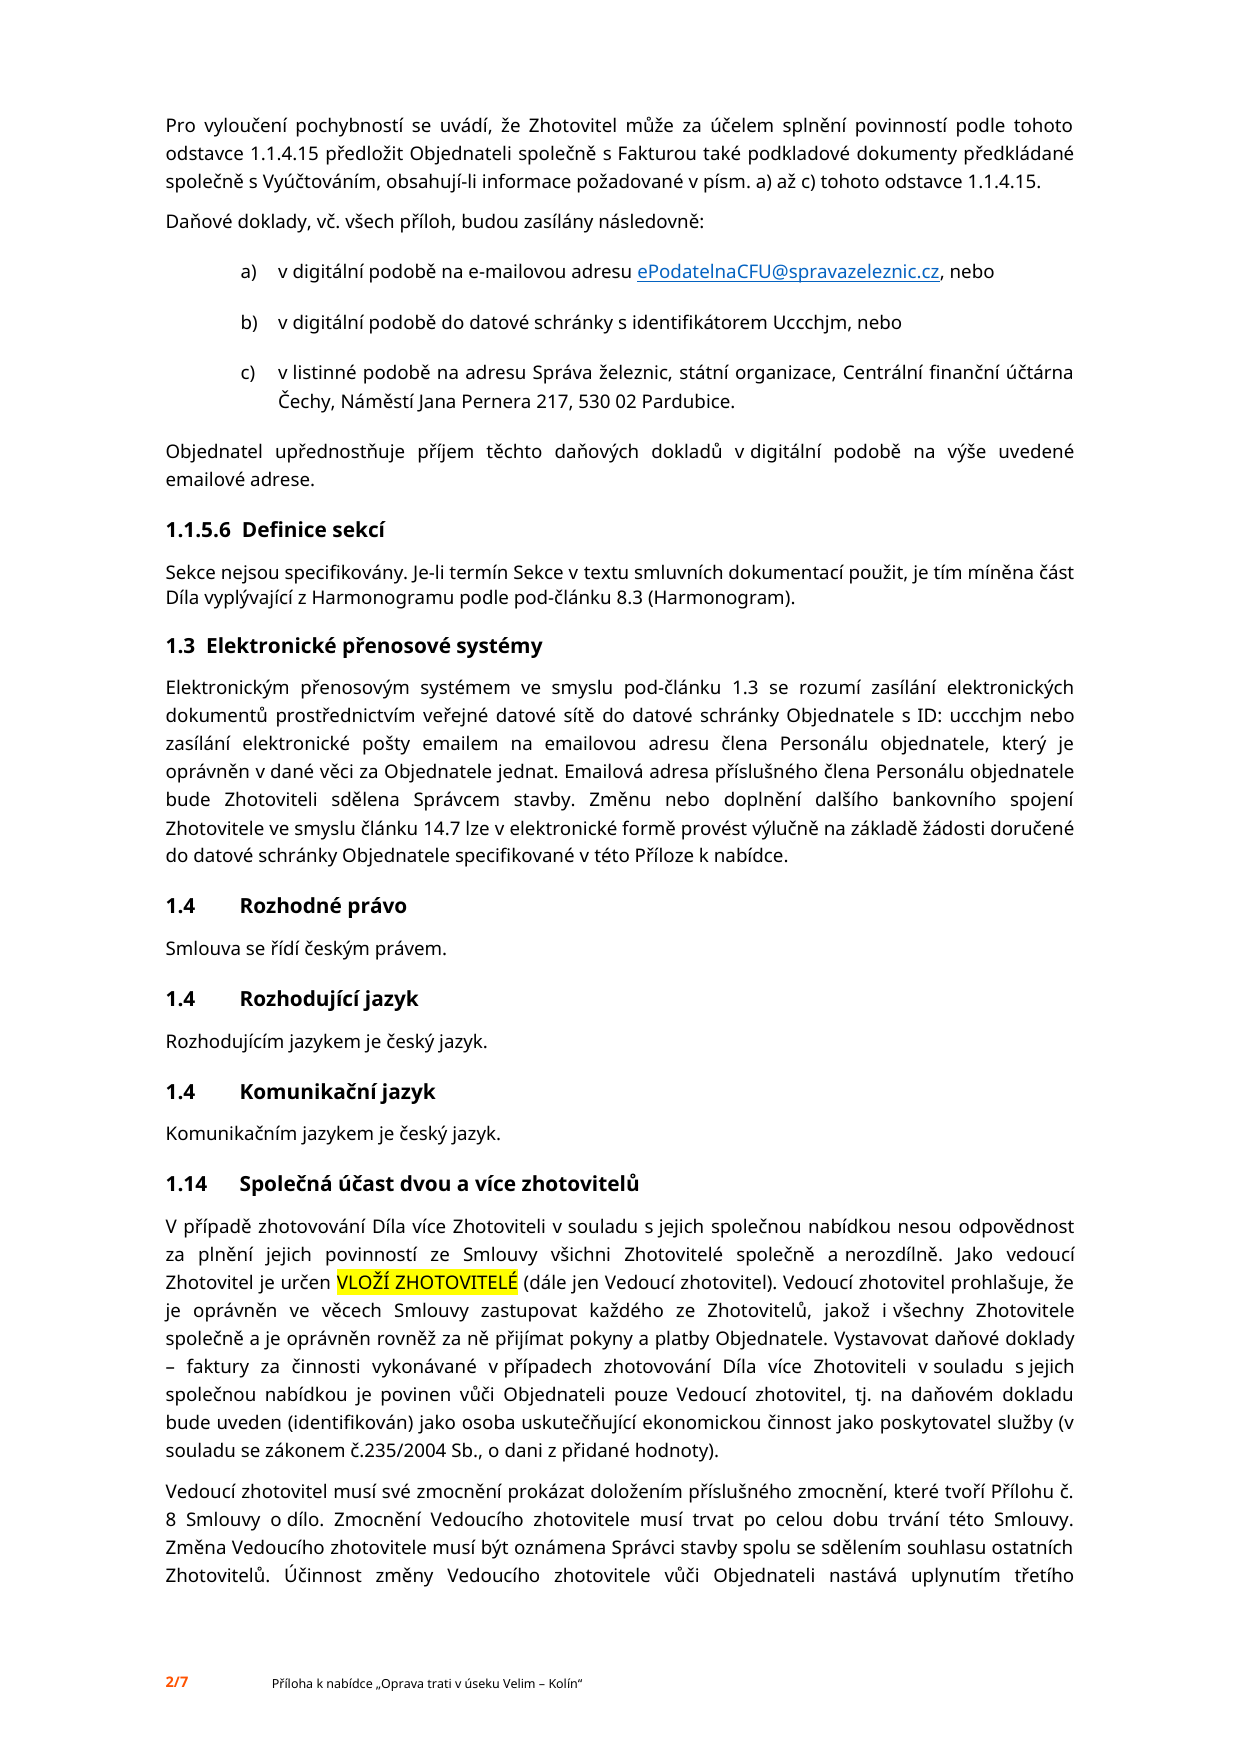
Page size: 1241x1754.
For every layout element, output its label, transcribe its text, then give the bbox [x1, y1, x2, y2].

text 1.1.5.6 Definice sekcí [165, 515, 1075, 544]
text Smlouva se řídí českým právem. [165, 935, 1075, 961]
text Daňové doklady, vč. všech příloh, budou zasílány následovně: [165, 209, 1075, 234]
text Pro vyloučení pochybností se uvádí, že Zhotovitel může za účelem splnění povinností podle tohoto odstavce 1.1.4.15 předložit Objednateli společně s Fakturou také podkladové dokumenty předkládané společně s Vyúčtováním, obsahují-li informace požadované v písm. a) až c) tohoto odstavce 1.1.4.15. [165, 112, 1075, 194]
list v listinné podobě na adresu Správa železnic, státní organizace, Centrální finanční účtárna Čechy, Náměstí Jana Pernera 217, 530 02 Pardubice. [240, 359, 1075, 414]
text Rozhodujícím jazykem je český jazyk. [165, 1028, 1075, 1053]
text Objednatel upřednostňuje příjem těchto daňových dokladů v digitální podobě na výše uvedené emailové adrese. [165, 438, 1075, 492]
text 1.4 Rozhodné právo [165, 892, 1075, 920]
text Elektronickým přenosovým systémem ve smyslu pod-článku 1.3 se rozumí zasílání elektronických dokumentů prostřednictvím veřejné datové sítě do datové schránky Objednatele s ID: uccchjm nebo zasílání elektronické pošty emailem na emailovou adresu člena Personálu objednatele, který je oprávněn v dané věci za Objednatele jednat. Emailová adresa příslušného člena Personálu objednatele bude Zhotoviteli sdělena Správcem stavby. Změnu nebo doplnění dalšího bankovního spojení Zhotovitele ve smyslu článku 14.7 lze v elektronické formě provést výlučně na základě žádosti doručené do datové schránky Objednatele specifikované v této Příloze k nabídce. [165, 675, 1075, 868]
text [165, 1478, 1075, 1587]
list v digitální podobě na e-mailovou adresu ePodatelnaCFU@spravazeleznic.cz, nebo [240, 259, 1075, 284]
text 1.4 Rozhodující jazyk [165, 984, 1075, 1013]
text Komunikačním jazykem je český jazyk. [165, 1121, 1075, 1146]
list v digitální podobě do datové schránky s identifikátorem Uccchjm, nebo [240, 309, 1075, 334]
text Sekce nejsou specifikovány. Je-li termín Sekce v textu smluvních dokumentací použit, je tím míněna část Díla vyplývající z Harmonogramu podle pod-článku 8.3 (Harmonogram). [165, 559, 1075, 610]
text 1.4 Komunikační jazyk [165, 1077, 1075, 1105]
text V případě zhotovování Díla více Zhotoviteli v souladu s jejich společnou nabídkou nesou odpovědnost za plnění jejich povinností ze Smlouvy všichni Zhotovitelé společně a nerozdílně. Jako vedoucí Zhotovitel je určen VLOŽÍ ZHOTOVITELÉ (dále jen Vedoucí zhotovitel). Vedoucí zhotovitel prohlašuje, že je oprávněn ve věcech Smlouvy zastupovat každého ze Zhotovitelů, jakož i všechny Zhotovitele společně a je oprávněn rovněž za ně přijímat pokyny a platby Objednatele. Vystavovat daňové doklady – faktury za činnosti vykonávané v případech zhotovování Díla více Zhotoviteli v souladu s jejich společnou nabídkou je povinen vůči Objednateli pouze Vedoucí zhotovitel, tj. na daňovém dokladu bude uveden (identifikován) jako osoba uskutečňující ekonomickou činnost jako poskytovatel služby (v souladu se zákonem č.235/2004 Sb., o dani z přidané hodnoty). [165, 1213, 1075, 1463]
text 1.14 Společná účast dvou a více zhotovitelů [165, 1169, 1075, 1198]
text 1.3 Elektronické přenosové systémy [165, 631, 1075, 659]
